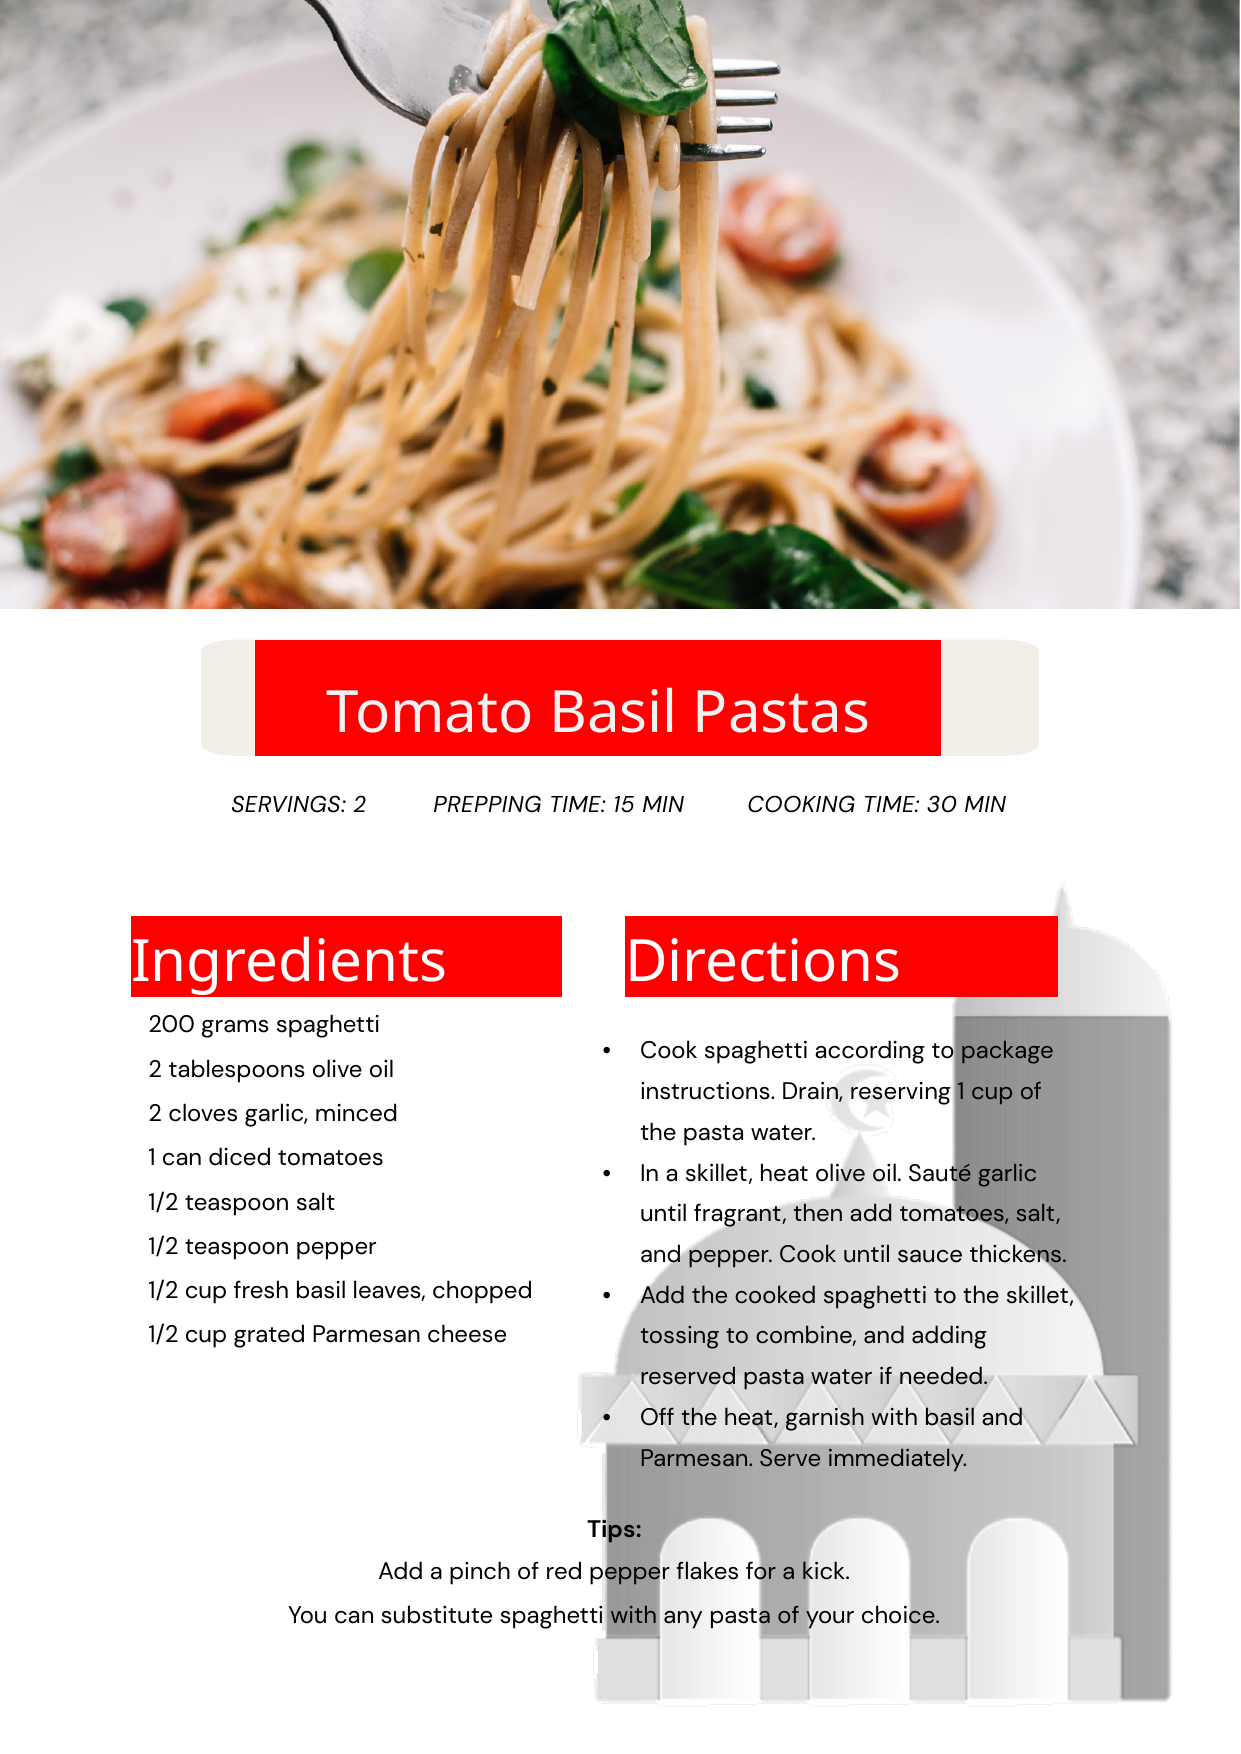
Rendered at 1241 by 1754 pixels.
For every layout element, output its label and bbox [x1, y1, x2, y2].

picture [254, 820, 1241, 1754]
picture [0, 0, 1240, 609]
picture [254, 1067, 262, 1076]
